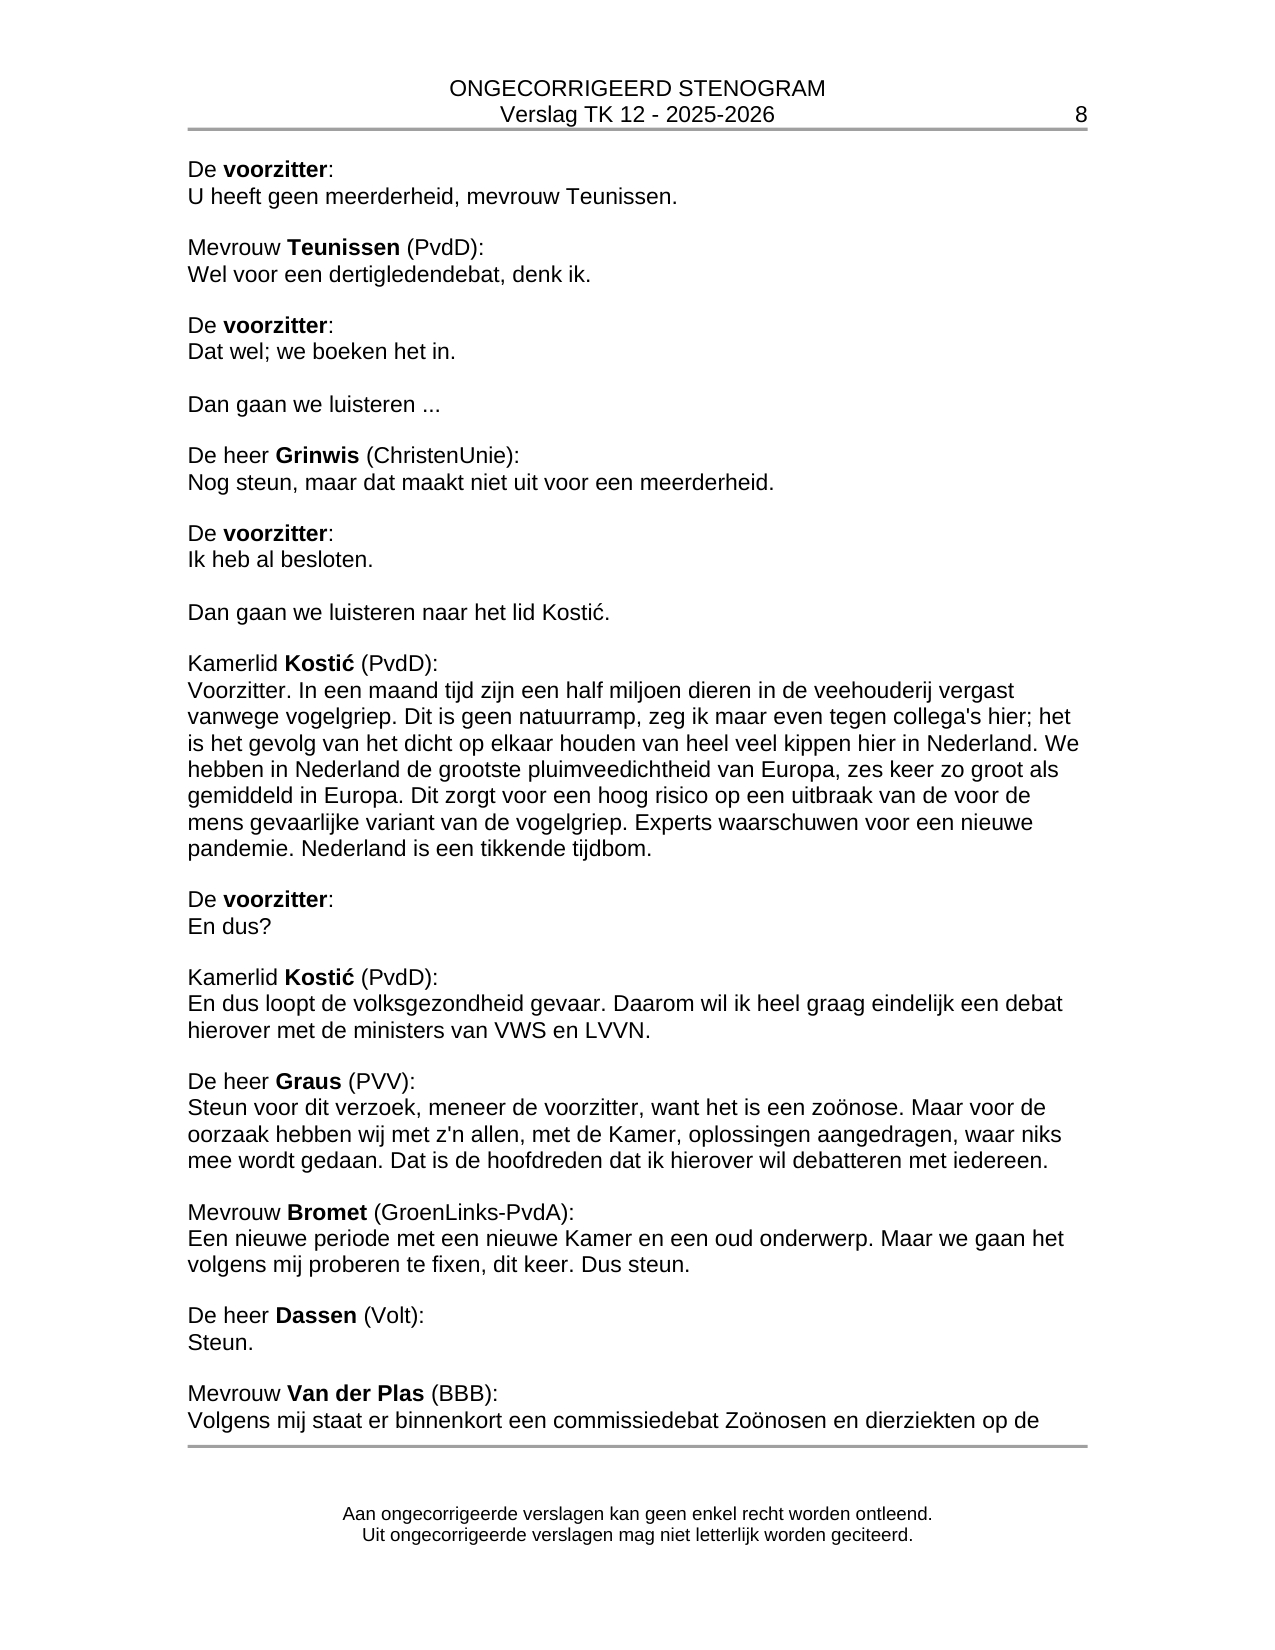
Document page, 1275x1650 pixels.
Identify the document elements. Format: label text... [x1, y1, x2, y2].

text De voorzitter: Ik heb al besloten. Dan gaan we luisteren naar het lid Kostić. [187, 520, 1087, 625]
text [187, 1380, 1087, 1433]
text De heer Graus (PVV): Steun voor dit verzoek, meneer de voorzitter, want het is een zoönose. Maar voor de oorzaak hebben wij met z'n allen, met de Kamer, oplossingen aangedragen, waar niks mee wordt gedaan. Dat is de hoofdreden dat ik hierover wil debatteren met iedereen. [187, 1068, 1087, 1173]
text Mevrouw Teunissen (PvdD): Wel voor een dertigledendebat, denk ik. [187, 234, 1087, 287]
text De voorzitter: U heeft geen meerderheid, mevrouw Teunissen. [187, 156, 1087, 209]
text Kamerlid Kostić (PvdD): En dus loopt de volksgezondheid gevaar. Daarom wil ik heel graag eindelijk een debat hierover met de ministers van VWS en LVVN. [187, 964, 1087, 1043]
text Mevrouw Bromet (GroenLinks-PvdA): Een nieuwe periode met een nieuwe Kamer en een oud onderwerp. Maar we gaan het volgens mij proberen te fixen, dit keer. Dus steun. [187, 1198, 1087, 1277]
text De heer Dassen (Volt): Steun. [187, 1302, 1087, 1355]
text De heer Grinwis (ChristenUnie): Nog steun, maar dat maakt niet uit voor een meerderheid. [187, 442, 1087, 495]
text De voorzitter: En dus? [187, 886, 1087, 939]
text De voorzitter: Dat wel; we boeken het in. Dan gaan we luisteren ... [187, 312, 1087, 417]
text Kamerlid Kostić (PvdD): Voorzitter. In een maand tijd zijn een half miljoen dieren in de veehouderij vergast vanwege vogelgriep. Dit is geen natuurramp, zeg ik maar even tegen collega's hier; het is het gevolg van het dicht op elkaar houden van heel veel kippen hier in Nederland. We hebben in Nederland de grootste pluimveedichtheid van Europa, zes keer zo groot als gemiddeld in Europa. Dit zorgt voor een hoog risico op een uitbraak van de voor de mens gevaarlijke variant van de vogelgriep. Experts waarschuwen voor een nieuwe pandemie. Nederland is een tikkende tijdbom. [187, 650, 1087, 861]
